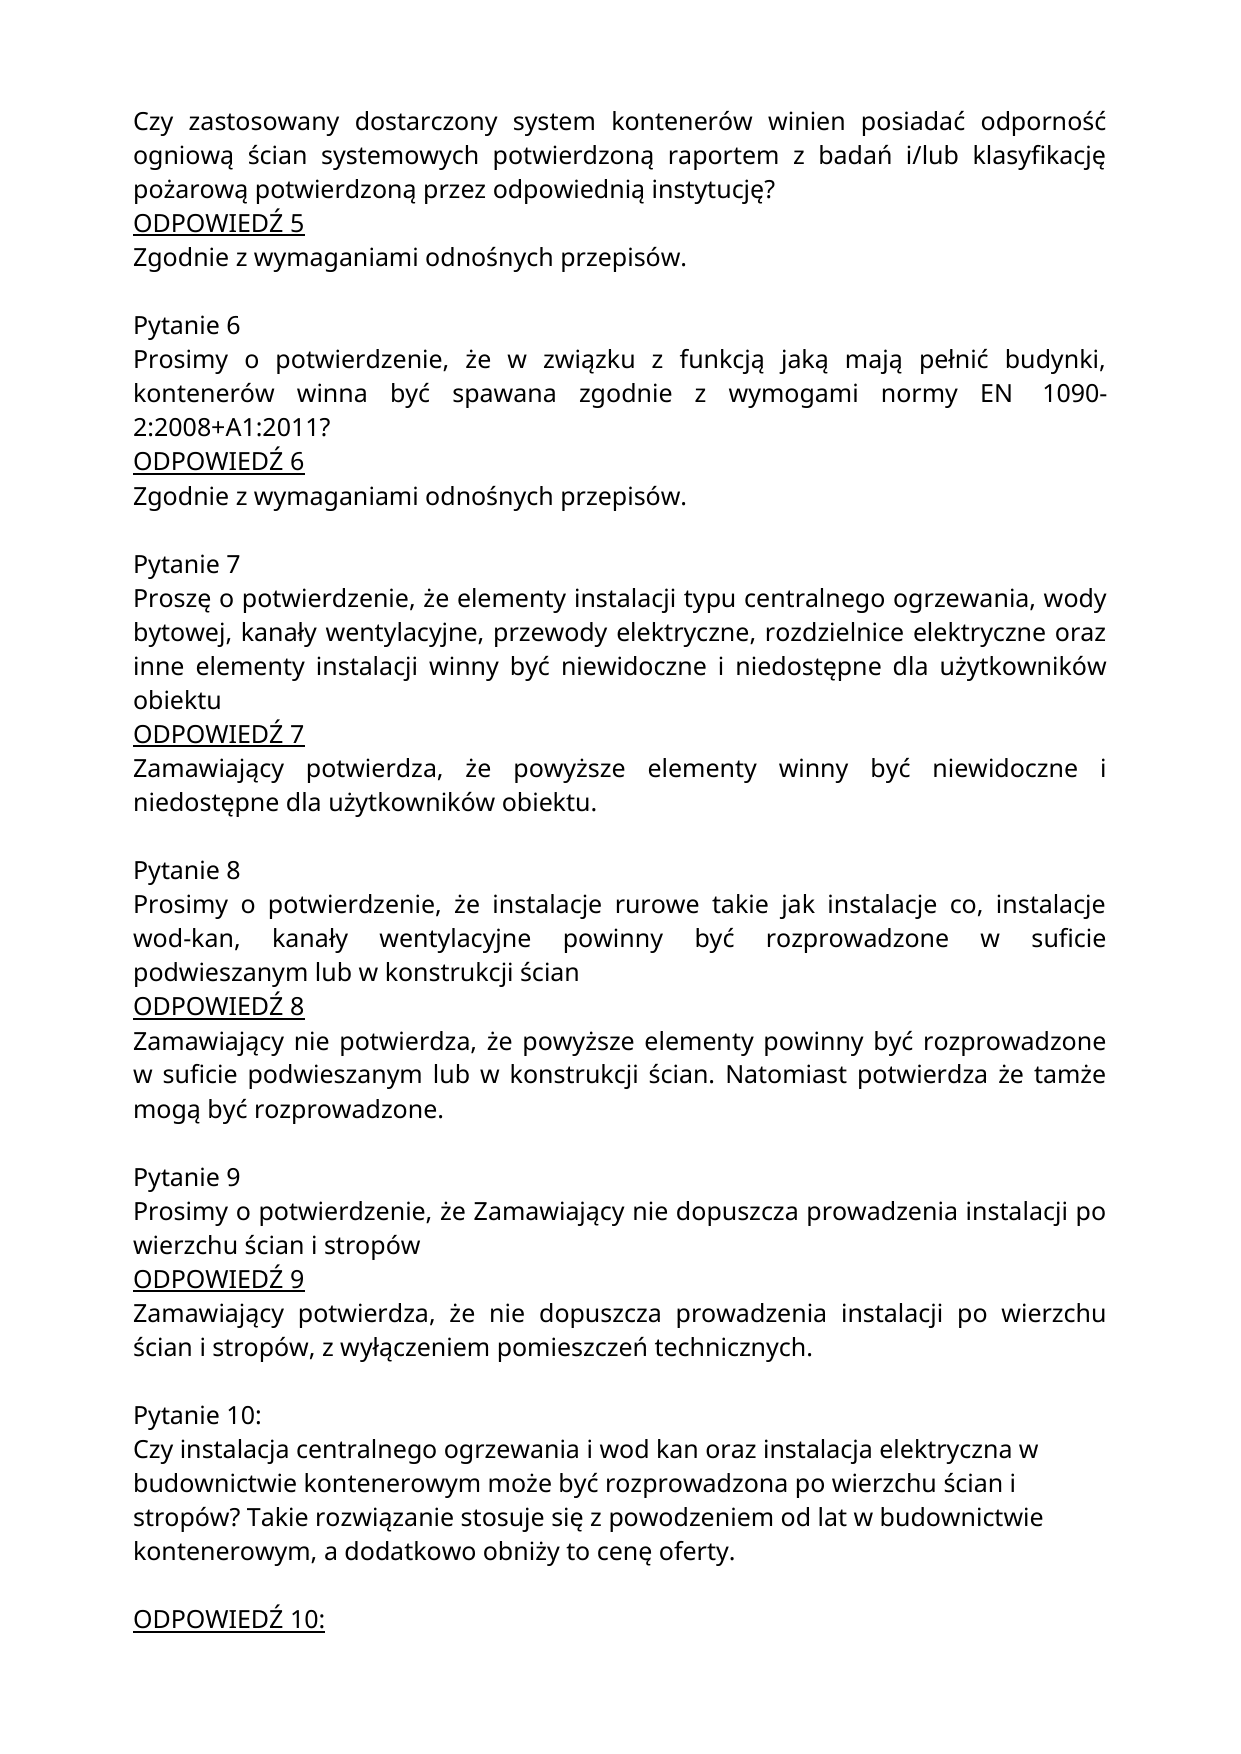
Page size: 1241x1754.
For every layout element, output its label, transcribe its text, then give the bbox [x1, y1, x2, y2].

text Prosimy o potwierdzenie, że w związku z funkcją jaką mają pełnić budynki, kontenerów winna być spawana zgodnie z wymogami normy EN 1090-2:2008+A1:2011? [133, 342, 1107, 444]
text Prosimy o potwierdzenie, że Zamawiający nie dopuszcza prowadzenia instalacji po wierzchu ścian i stropów [133, 1193, 1107, 1262]
text Pytanie 9 [133, 1159, 1107, 1193]
text Zamawiający potwierdza, że powyższe elementy winny być niewidoczne i niedostępne dla użytkowników obiektu. [133, 751, 1107, 819]
text ODPOWIEDŹ 5 [133, 206, 1107, 240]
text Pytanie 8 [133, 853, 1107, 887]
text Zgodnie z wymaganiami odnośnych przepisów. [133, 478, 1107, 512]
text Pytanie 6 [133, 308, 1107, 342]
text Zgodnie z wymaganiami odnośnych przepisów. [133, 240, 1107, 274]
text Zamawiający potwierdza, że nie dopuszcza prowadzenia instalacji po wierzchu ścian i stropów, z wyłączeniem pomieszczeń technicznych. [133, 1296, 1107, 1364]
text Czy zastosowany dostarczony system kontenerów winien posiadać odporność ogniową ścian systemowych potwierdzoną raportem z badań i/lub klasyfikację pożarową potwierdzoną przez odpowiednią instytucję? [133, 103, 1107, 206]
text Czy instalacja centralnego ogrzewania i wod kan oraz instalacja elektryczna w budownictwie kontenerowym może być rozprowadzona po wierzchu ścian i stropów? Takie rozwiązanie stosuje się z powodzeniem od lat w budownictwie kontenerowym, a dodatkowo obniży to cenę oferty. [133, 1432, 1107, 1568]
text Pytanie 10: [133, 1398, 1107, 1432]
text Zamawiający nie potwierdza, że powyższe elementy powinny być rozprowadzone w suficie podwieszanym lub w konstrukcji ścian. Natomiast potwierdza że tamże mogą być rozprowadzone. [133, 1023, 1107, 1125]
text ODPOWIEDŹ 7 [133, 717, 1107, 751]
text Proszę o potwierdzenie, że elementy instalacji typu centralnego ogrzewania, wody bytowej, kanały wentylacyjne, przewody elektryczne, rozdzielnice elektryczne oraz inne elementy instalacji winny być niewidoczne i niedostępne dla użytkowników obiektu [133, 580, 1107, 717]
text Prosimy o potwierdzenie, że instalacje rurowe takie jak instalacje co, instalacje wod-kan, kanały wentylacyjne powinny być rozprowadzone w suficie podwieszanym lub w konstrukcji ścian [133, 887, 1107, 989]
text ODPOWIEDŹ 8 [133, 989, 1107, 1023]
text ODPOWIEDŹ 10: [133, 1602, 1107, 1636]
text ODPOWIEDŹ 6 [133, 444, 1107, 478]
text ODPOWIEDŹ 9 [133, 1262, 1107, 1296]
text Pytanie 7 [133, 546, 1107, 580]
